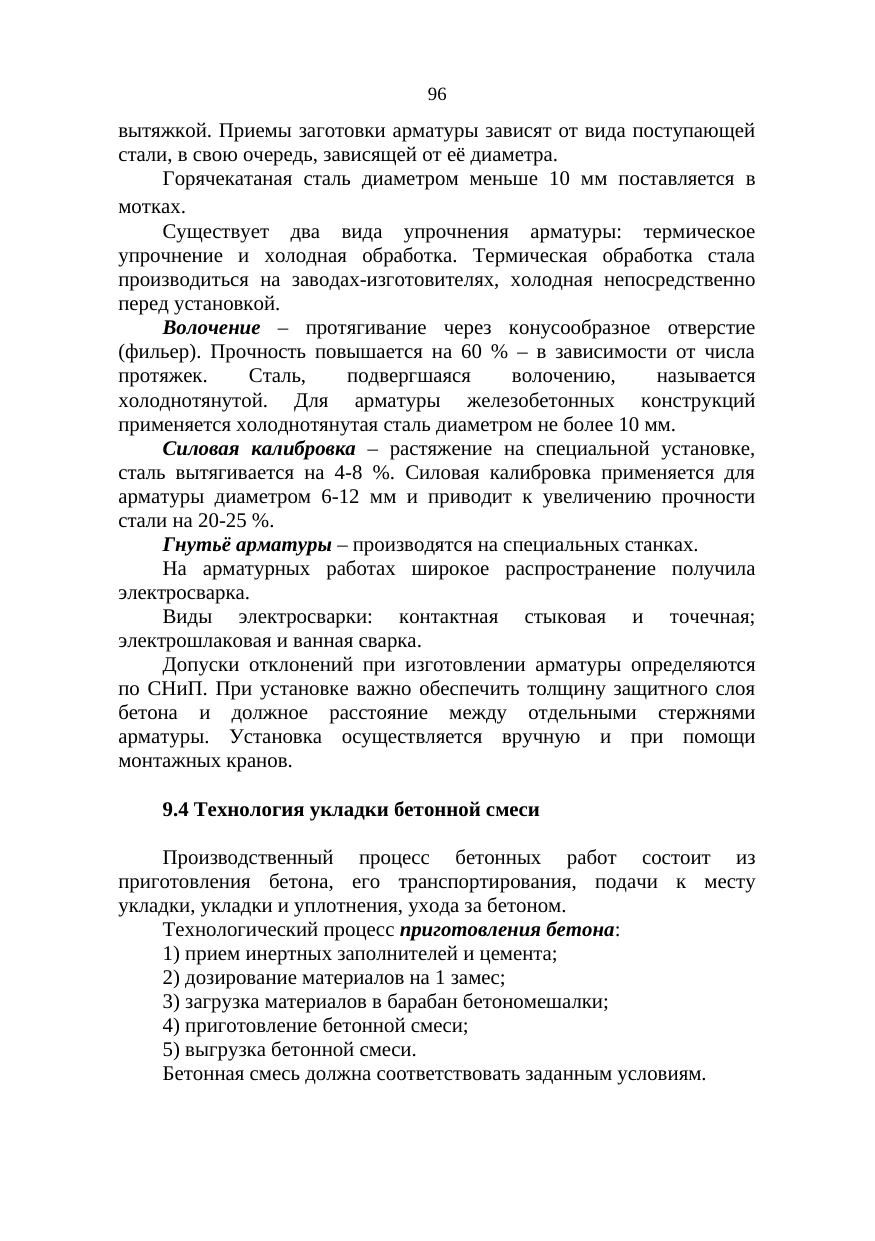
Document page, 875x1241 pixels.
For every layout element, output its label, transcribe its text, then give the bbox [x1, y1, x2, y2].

text 2) дозирование материалов на 1 замес; [118, 965, 756, 989]
text Допуски отклонений при изготовлении арматуры определяются по СНиП. При установке важно обеспечить толщину защитного слоя бетона и должное расстояние между отдельными стержнями арматуры. Установка осуществляется вручную и при помощи монтажных кранов. [118, 652, 756, 772]
text Горячекатаная сталь диаметром меньше 10 мм поставляется в мотках. [118, 166, 756, 219]
text На арматурных работах широкое распространение получила электросварка. [118, 556, 756, 604]
text Гнутьё арматуры – производятся на специальных станках. [118, 532, 756, 556]
text 9.4 Технология укладки бетонной смеси [118, 797, 756, 821]
text Волочение – протягивание через конусообразное отверстие (фильер). Прочность повышается на 60 % – в зависимости от числа протяжек. Сталь, подвергшаяся волочению, называется холоднотянутой. Для арматуры железобетонных конструкций применяется холоднотянутая сталь диаметром не более 10 мм. [118, 315, 756, 436]
text Существует два вида упрочнения арматуры: термическое упрочнение и холодная обработка. Термическая обработка стала производиться на заводах-изготовителях, холодная непосредственно перед установкой. [118, 219, 756, 315]
text Бетонная смесь должна соответствовать заданным условиям. [118, 1061, 756, 1085]
text Производственный процесс бетонных работ состоит из приготовления бетона, его транспортирования, подачи к месту укладки, укладки и уплотнения, ухода за бетоном. [118, 845, 756, 917]
text Технологический процесс приготовления бетона: [118, 917, 756, 941]
text Виды электросварки: контактная стыковая и точечная; электрошлаковая и ванная сварка. [118, 604, 756, 652]
text Силовая калибровка – растяжение на специальной установке, сталь вытягивается на 4-8 %. Силовая калибровка применяется для арматуры диаметром 6-12 мм и приводит к увеличению прочности стали на 20-25 %. [118, 436, 756, 532]
text 1) прием инертных заполнителей и цемента; [118, 941, 756, 965]
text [118, 118, 756, 166]
text 5) выгрузка бетонной смеси. [118, 1037, 756, 1061]
text 3) загрузка материалов в барабан бетономешалки; [118, 989, 756, 1013]
text 4) приготовление бетонной смеси; [118, 1013, 756, 1037]
